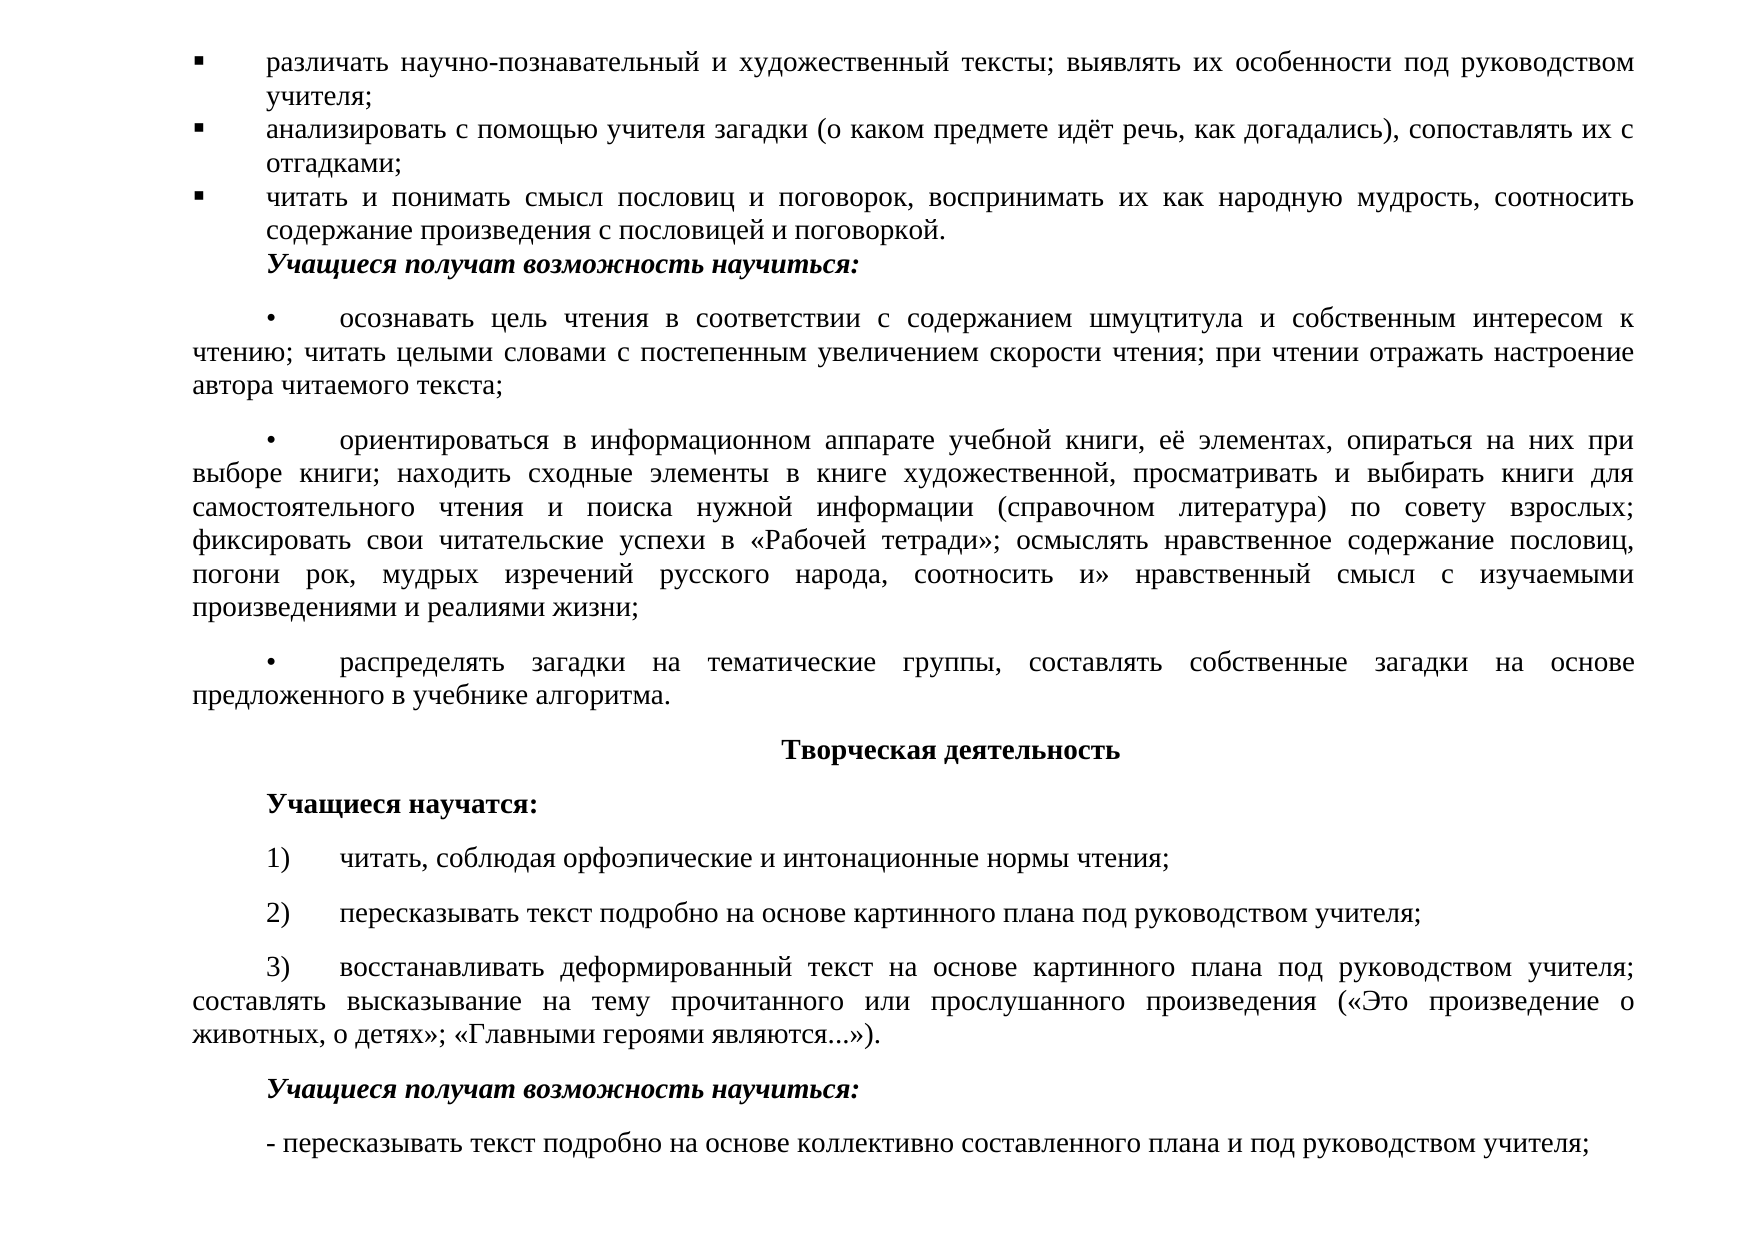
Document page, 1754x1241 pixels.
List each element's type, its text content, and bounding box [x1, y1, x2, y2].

text • ориентироваться в информационном аппарате учебной книги, её элементах, опираться на них при выборе книги; находить сходные элементы в книге художественной, просматривать и выбирать книги для самостоятельного чтения и поиска нужной информации (справочном литература) по совету взрослых; фиксировать свои читательские успехи в «Рабочей тетради»; осмыслять нравственное содержание пословиц, погони рок, мудрых изречений русского народа, соотносить и» нравственный смысл с изучаемыми произведениями и реалиями жизни; [192, 422, 1636, 623]
list различать научно-познавательный и художественный тексты; выявлять их особенности под руководством учителя; [192, 44, 1636, 112]
text 3) восстанавливать деформированный текст на основе картинного плана под руководством учителя; составлять высказывание на тему прочитанного или прослушанного произведения («Это произведение о животных, о детях»; «Главными героями являются...»). [192, 949, 1636, 1050]
text 2) пересказывать текст подробно на основе картинного плана под руководством учителя; [192, 895, 1636, 928]
text 1) читать, соблюдая орфоэпические и интонационные нормы чтения; [192, 841, 1636, 874]
list анализировать с помощью учителя загадки (о каком предмете идёт речь, как догадались), сопоставлять их с отгадками; [192, 112, 1636, 179]
text Учащиеся получат возможность научиться: [192, 246, 1636, 279]
text - пересказывать текст подробно на основе коллективно составленного плана и под руководством учителя; [192, 1125, 1636, 1159]
text Творческая деятельность [192, 732, 1636, 765]
text Учащиеся научатся: [192, 786, 1636, 820]
list читать и понимать смысл пословиц и поговорок, воспринимать их как народную мудрость, соотносить содержание произведения с пословицей и поговоркой. [192, 179, 1636, 246]
text • осознавать цель чтения в соответствии с содержанием шмуцтитула и собственным интересом к чтению; читать целыми словами с постепенным увеличением скорости чтения; при чтении отражать настроение автора читаемого текста; [192, 300, 1636, 401]
text • распределять загадки на тематические группы, составлять собственные загадки на основе предложенного в учебнике алгоритма. [192, 644, 1636, 711]
text Учащиеся получат возможность научиться: [192, 1071, 1636, 1104]
